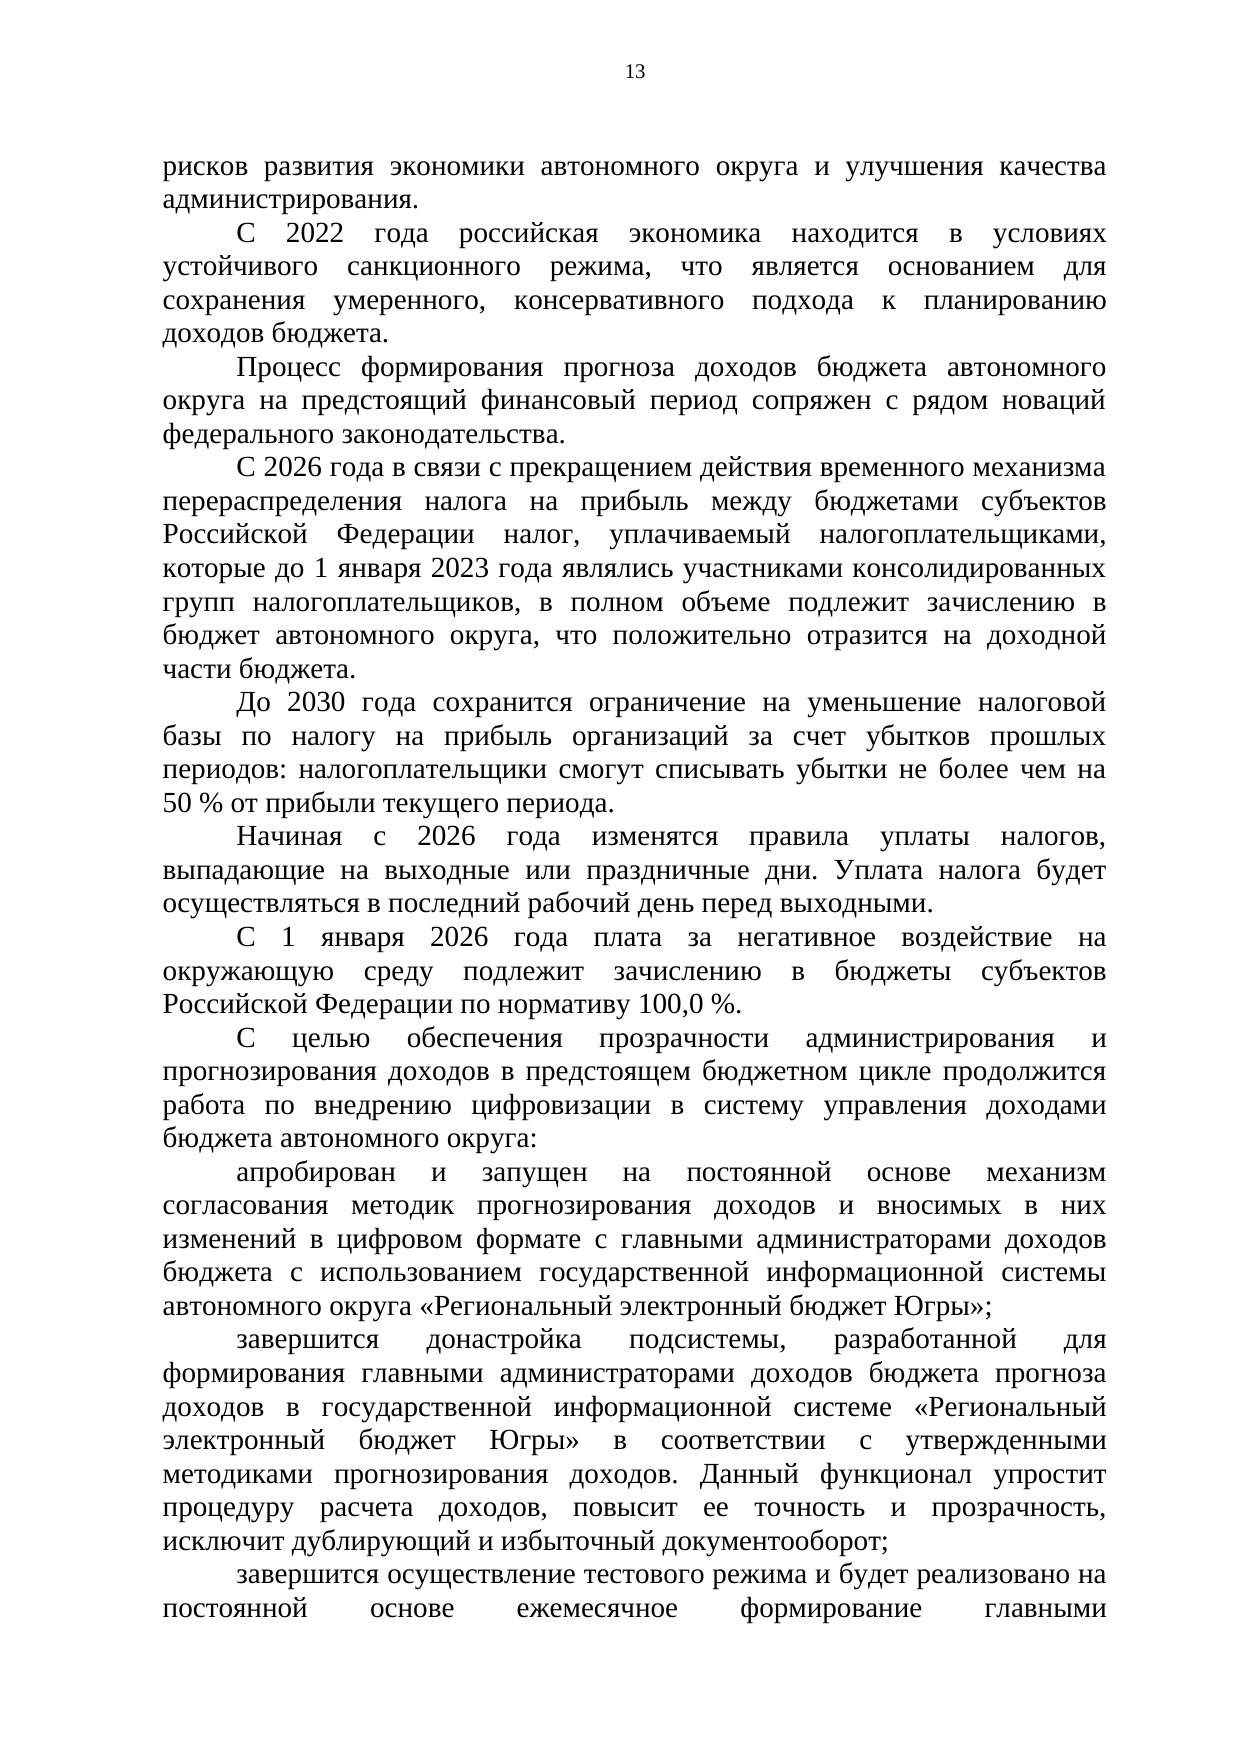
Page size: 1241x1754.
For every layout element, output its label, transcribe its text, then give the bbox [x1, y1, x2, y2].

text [162, 148, 1107, 215]
text С 2026 года в связи с прекращением действия временного механизма перераспределения налога на прибыль между бюджетами субъектов Российской Федерации налог, уплачиваемый налогоплательщиками, которые до 1 января 2023 года являлись участниками консолидированных групп налогоплательщиков, в полном объеме подлежит зачислению в бюджет автономного округа, что положительно отразится на доходной части бюджета. [162, 449, 1107, 684]
text С 1 января 2026 года плата за негативное воздействие на окружающую среду подлежит зачислению в бюджеты субъектов Российской Федерации по нормативу 100,0 %. [162, 919, 1107, 1020]
text С целью обеспечения прозрачности администрирования и прогнозирования доходов в предстоящем бюджетном цикле продолжится работа по внедрению цифровизации в систему управления доходами бюджета автономного округа: [162, 1020, 1107, 1154]
text Начиная с 2026 года изменятся правила уплаты налогов, выпадающие на выходные или праздничные дни. Уплата налога будет осуществляться в последний рабочий день перед выходными. [162, 818, 1107, 919]
text завершится донастройка подсистемы, разработанной для формирования главными администраторами доходов бюджета прогноза доходов в государственной информационной системе «Региональный электронный бюджет Югры» в соответствии с утвержденными методиками прогнозирования доходов. Данный функционал упростит процедуру расчета доходов, повысит ее точность и прозрачность, исключит дублирующий и избыточный документооборот; [162, 1322, 1107, 1556]
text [162, 1556, 1107, 1623]
text До 2030 года сохранится ограничение на уменьшение налоговой базы по налогу на прибыль организаций за счет убытков прошлых периодов: налогоплательщики смогут списывать убытки не более чем на 50 % от прибыли текущего периода. [162, 684, 1107, 818]
text С 2022 года российская экономика находится в условиях устойчивого санкционного режима, что является основанием для сохранения умеренного, консервативного подхода к планированию доходов бюджета. [162, 215, 1107, 349]
text апробирован и запущен на постоянной основе механизм согласования методик прогнозирования доходов и вносимых в них изменений в цифровом формате с главными администраторами доходов бюджета с использованием государственной информационной системы автономного округа «Региональный электронный бюджет Югры»; [162, 1154, 1107, 1322]
text Процесс формирования прогноза доходов бюджета автономного округа на предстоящий финансовый период сопряжен с рядом новаций федерального законодательства. [162, 349, 1107, 449]
